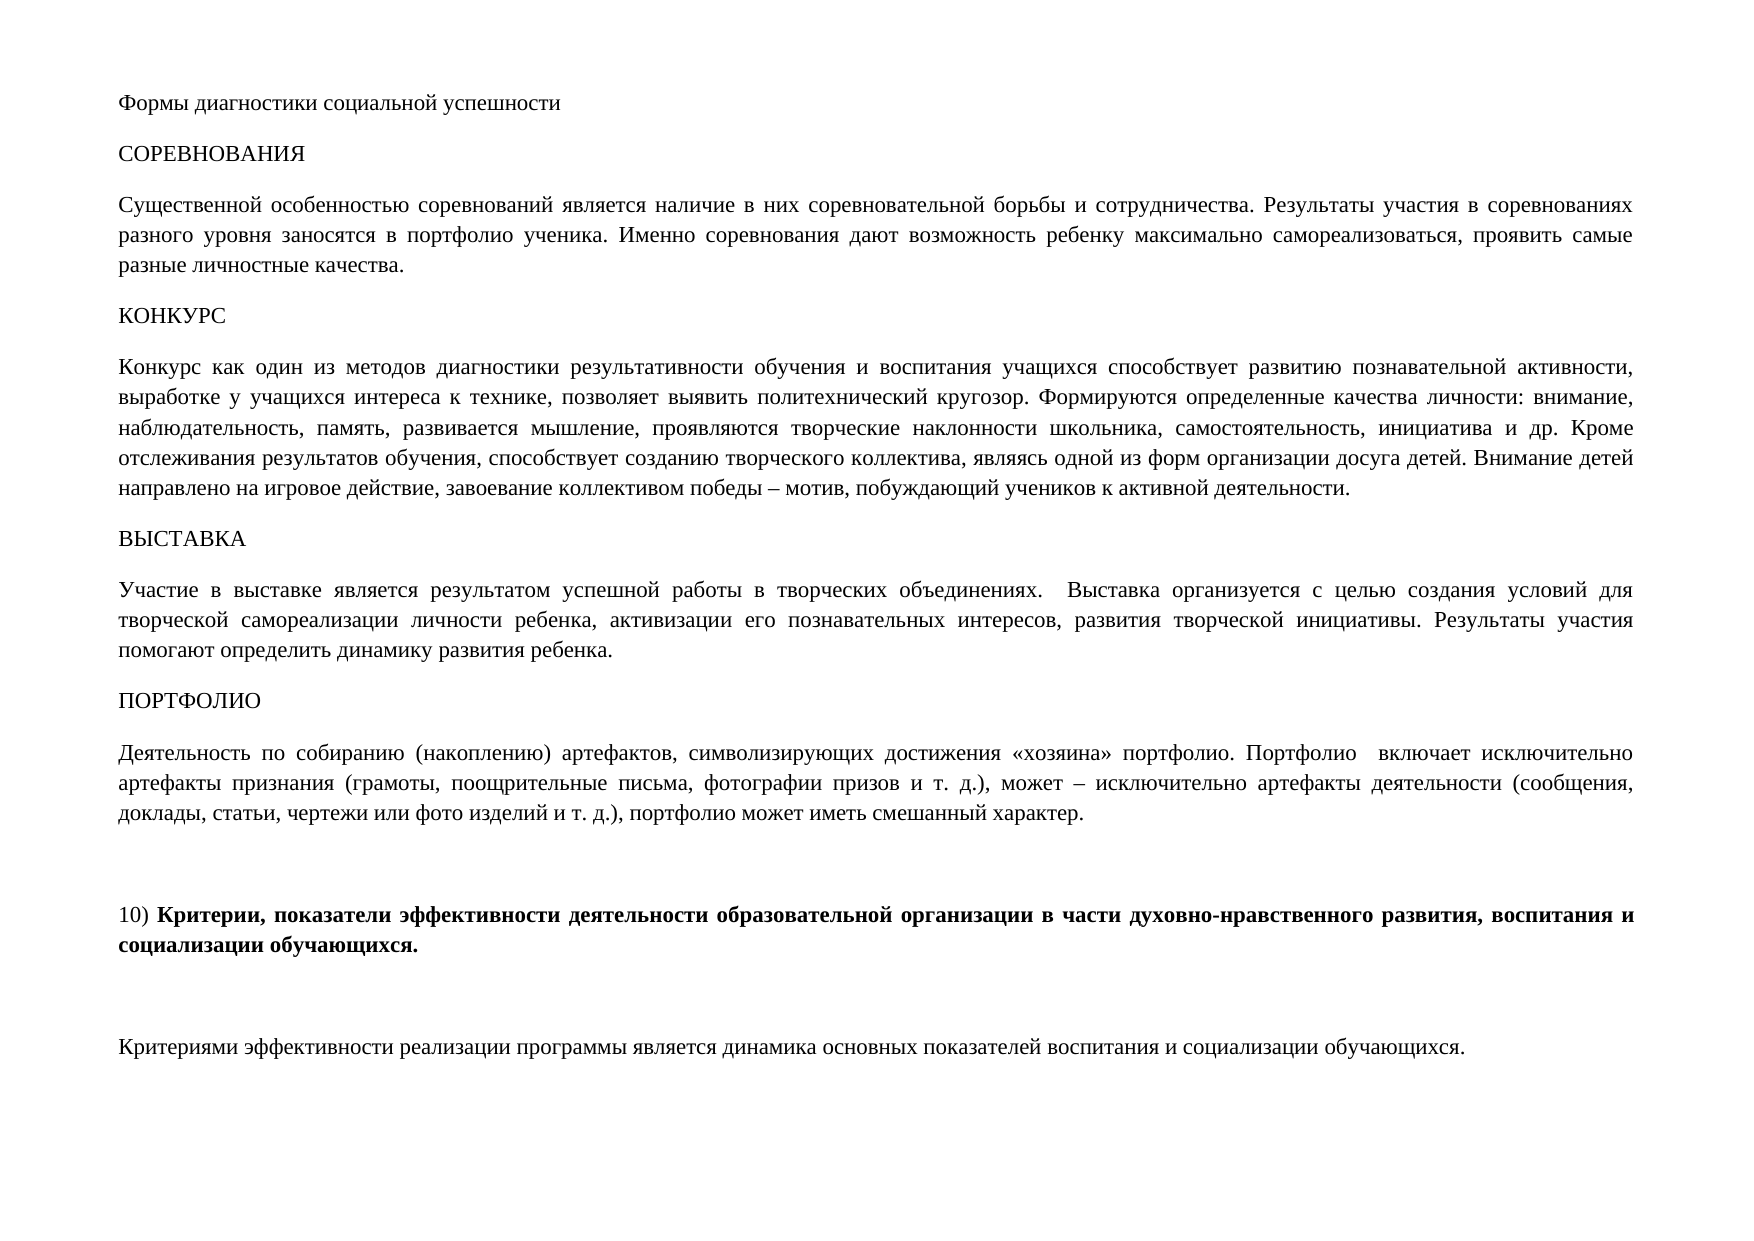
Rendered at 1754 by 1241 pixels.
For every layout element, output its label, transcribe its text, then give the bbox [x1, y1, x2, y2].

text Критериями эффективности реализации программы является динамика основных показателей воспитания и социализации обучающихся. [118, 1033, 1636, 1060]
text Формы диагностики социальной успешности [118, 88, 1636, 115]
text КОНКУРС [118, 302, 1636, 328]
text СОРЕВНОВАНИЯ [118, 139, 1636, 166]
text Участие в выставке является результатом успешной работы в творческих объединениях. Выставка организуется с целью создания условий для творческой самореализации личности ребенка, активизации его познавательных интересов, развития творческой инициативы. Результаты участия помогают определить динамику развития ребенка. [118, 576, 1636, 663]
text Деятельность по собиранию (накоплению) артефактов, символизирующих достижения «хозяина» портфолио. Портфолио включает исключительно артефакты признания (грамоты, поощрительные письма, фотографии призов и т. д.), может – исключительно артефакты деятельности (сообщения, доклады, статьи, чертежи или фото изделий и т. д.), портфолио может иметь смешанный характер. [118, 738, 1636, 825]
text ПОРТФОЛИО [118, 687, 1636, 714]
text ВЫСТАВКА [118, 525, 1636, 551]
text Конкурс как один из методов диагностики результативности обучения и воспитания учащихся способствует развитию познавательной активности, выработке у учащихся интереса к технике, позволяет выявить политехнический кругозор. Формируются определенные качества личности: внимание, наблюдательность, память, развивается мышление, проявляются творческие наклонности школьника, самостоятельность, инициатива и др. Кроме отслеживания результатов обучения, способствует созданию творческого коллектива, являясь одной из форм организации досуга детей. Внимание детей направлено на игровое действие, завоевание коллективом победы – мотив, побуждающий учеников к активной деятельности. [118, 353, 1636, 500]
text Существенной особенностью соревнований является наличие в них соревновательной борьбы и сотрудничества. Результаты участия в соревнованиях разного уровня заносятся в портфолио ученика. Именно соревнования дают возможность ребенку максимально самореализоваться, проявить самые разные личностные качества. [118, 191, 1636, 277]
text 10) Критерии, показатели эффективности деятельности образовательной организации в части духовно-нравственного развития, воспитания и социализации обучающихся. [118, 901, 1636, 958]
